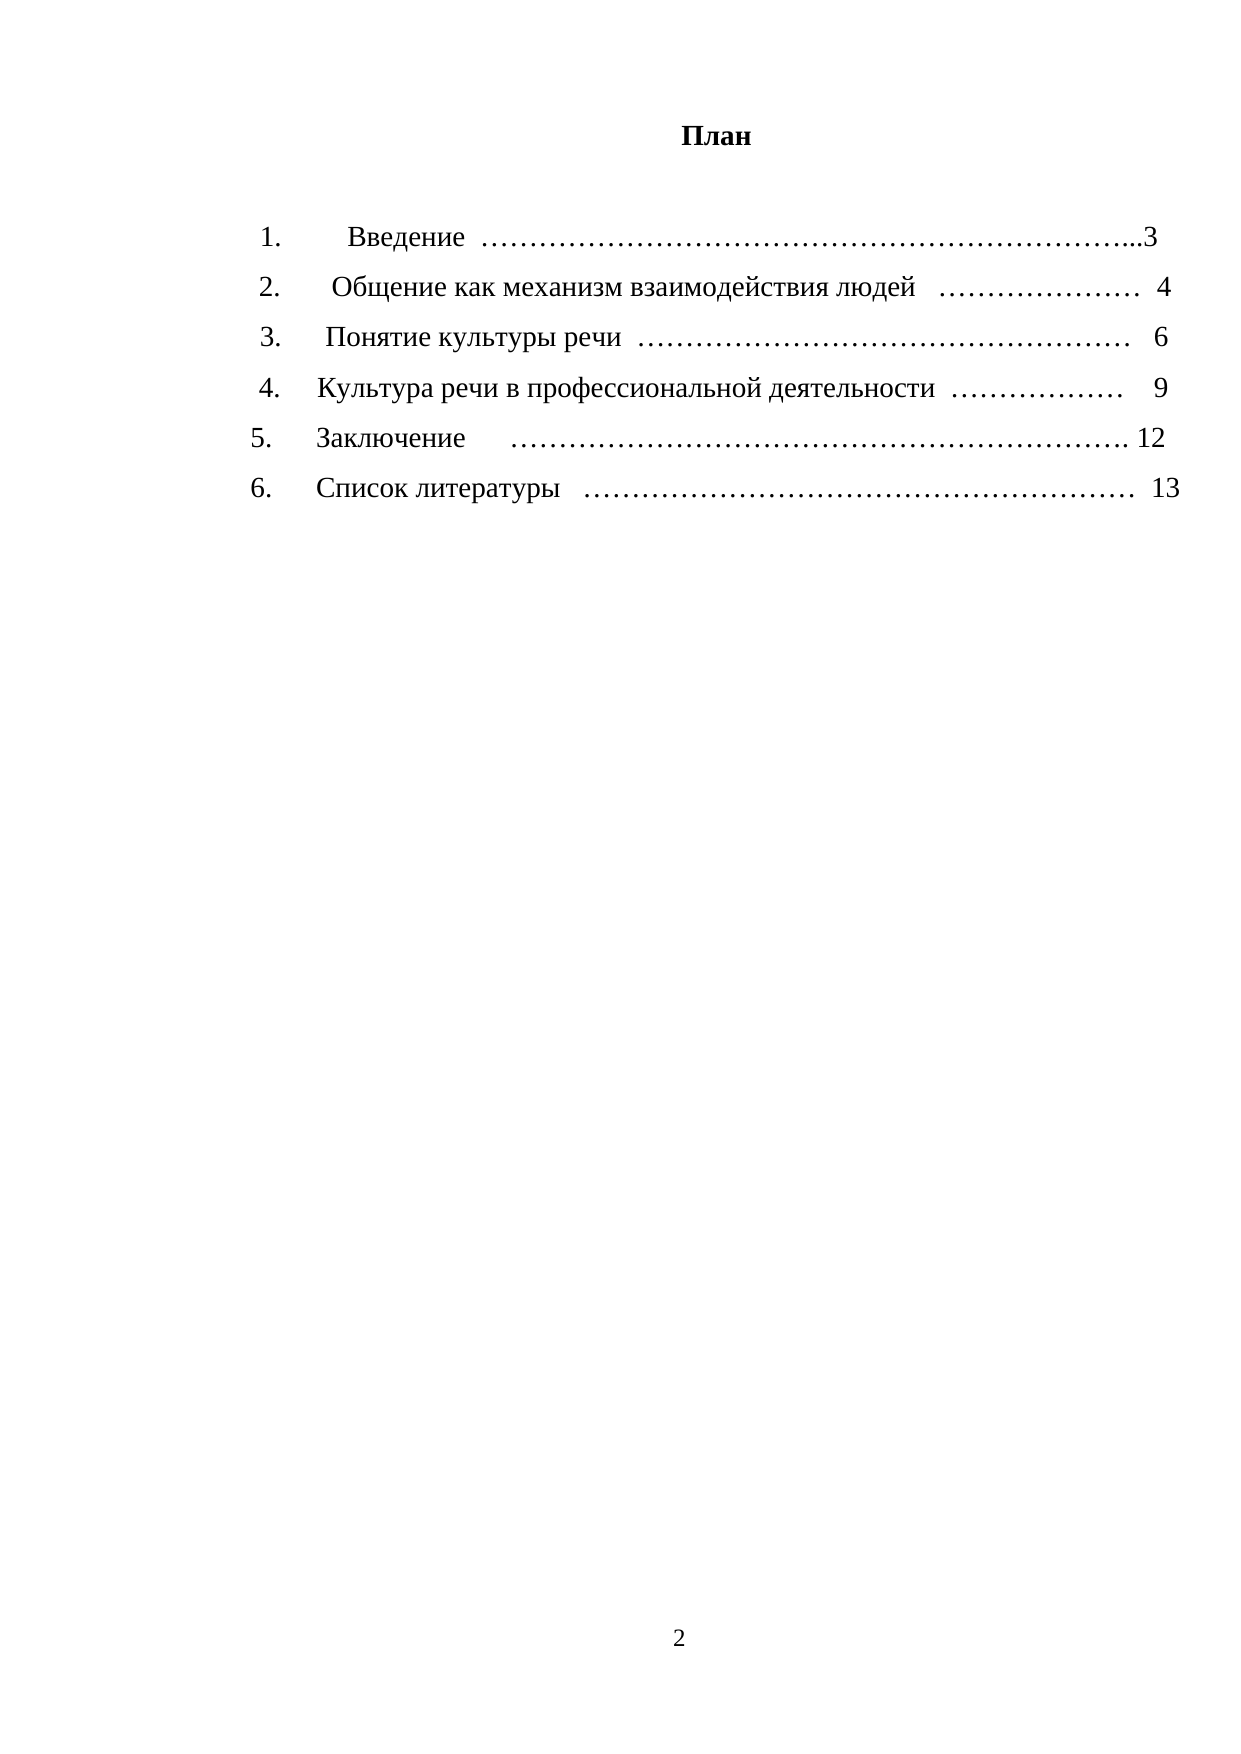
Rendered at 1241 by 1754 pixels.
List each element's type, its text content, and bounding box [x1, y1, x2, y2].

text 5. Заключение ………………………………………………………. 12 [177, 420, 1181, 453]
text 4. Культура речи в профессиональной деятельности ……………… 9 [215, 370, 1181, 403]
text 6. Список литературы ………………………………………………… 13 [177, 470, 1181, 504]
text План [177, 118, 1181, 152]
text 2. Общение как механизм взаимодействия людей ………………… 4 [215, 269, 1181, 303]
list 3. Понятие культуры речи …………………………………………… 6 [252, 319, 1181, 353]
list 1. Введение …………………………………………………………...3 [252, 219, 1181, 252]
